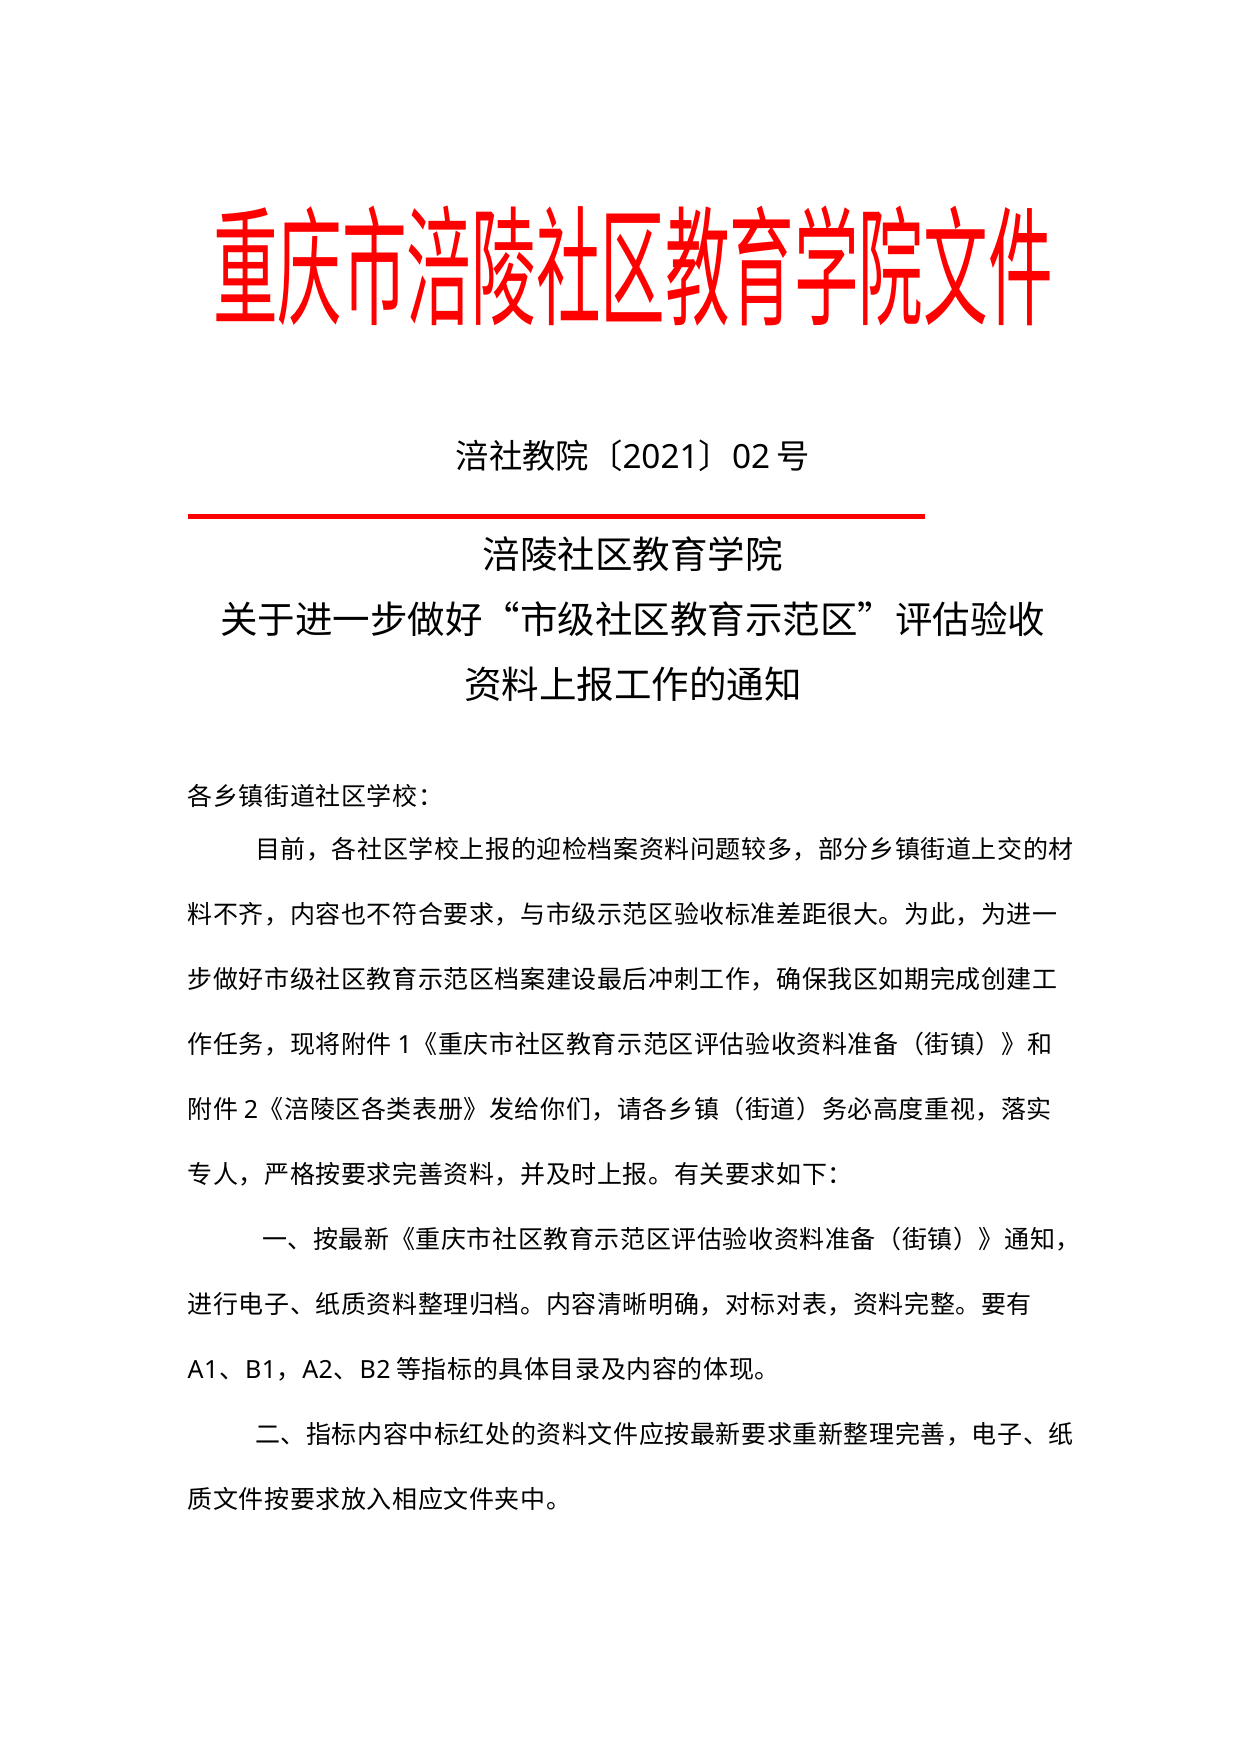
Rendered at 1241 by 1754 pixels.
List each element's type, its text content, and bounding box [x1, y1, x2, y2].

text 涪陵社区教育学院 [187, 519, 1078, 584]
text 二、指标内容中标红处的资料文件应按最新要求重新整理完善，电子、纸质文件按要求放入相应文件夹中。 [187, 1401, 1078, 1531]
text 涪社教院〔2021〕02号 [187, 422, 1078, 487]
text 目前，各社区学校上报的迎检档案资料问题较多，部分乡镇街道上交的材料不齐，内容也不符合要求，与市级示范区验收标准差距很大。为此，为进一步做好市级社区教育示范区档案建设最后冲刺工作，确保我区如期完成创建工作任务，现将附件1《重庆市社区教育示范区评估验收资料准备（街镇）》和附件2《涪陵区各类表册》发给你们，请各乡镇（街道）务必高度重视，落实专人，严格按要求完善资料，并及时上报。有关要求如下： [187, 816, 1078, 1206]
text 各乡镇街道社区学校： [187, 767, 1078, 816]
text 一、按最新《重庆市社区教育示范区评估验收资料准备（街镇）》通知，进行电子、纸质资料整理归档。内容清晰明确，对标对表，资料完整。要有A1、B1，A2、B2等指标的具体目录及内容的体现。 [187, 1206, 1078, 1401]
text 关于进一步做好“市级社区教育示范区”评估验收 [187, 584, 1078, 649]
text 资料上报工作的通知 [187, 649, 1078, 714]
text 重庆市涪陵社区教育学院文件 [187, 162, 1078, 357]
